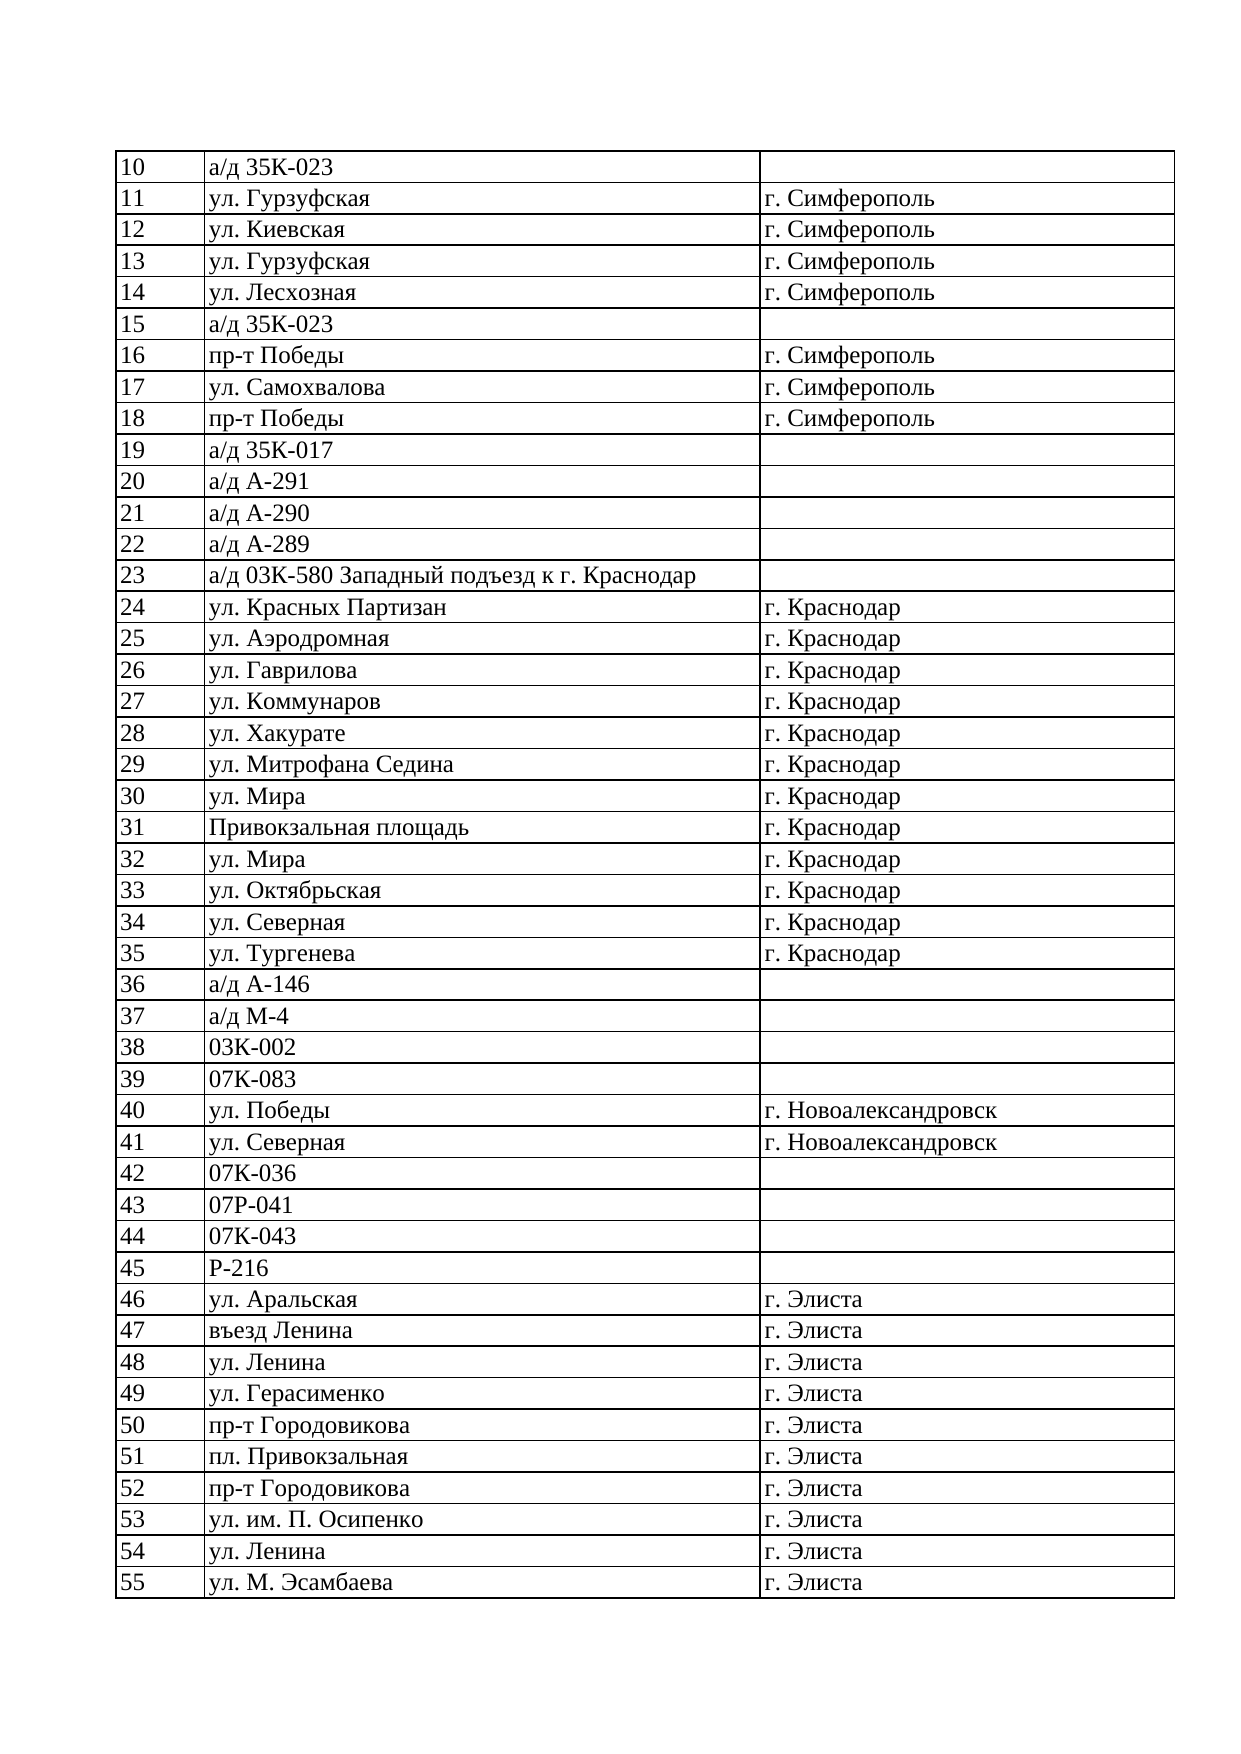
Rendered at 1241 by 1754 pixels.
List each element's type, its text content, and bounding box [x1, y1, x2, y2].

table_cell ул. Хакурате [205, 718, 759, 748]
table_cell г. Элиста [761, 1567, 1174, 1597]
table_cell 38 [117, 1032, 204, 1062]
table_cell пр-т Победы [205, 340, 759, 370]
table_cell 45 [117, 1253, 204, 1282]
table_cell 12 [117, 215, 204, 244]
table_cell 39 [117, 1064, 204, 1094]
table_cell 53 [117, 1504, 204, 1534]
table_cell г. Симферополь [761, 246, 1174, 276]
table_cell ул. Мира [205, 781, 759, 811]
table_cell [761, 498, 1174, 527]
table_cell а/д 35К-023 [205, 309, 759, 339]
table_cell [761, 529, 1174, 559]
table_cell 13 [117, 246, 204, 276]
table_cell [761, 1221, 1174, 1251]
table_cell ул. Северная [205, 907, 759, 936]
table_cell 18 [117, 403, 204, 433]
table_cell г. Краснодар [761, 718, 1174, 748]
table_cell 24 [117, 592, 204, 622]
table_cell 33 [117, 875, 204, 905]
table_cell 49 [117, 1378, 204, 1408]
table_cell 17 [117, 372, 204, 402]
table_cell 36 [117, 970, 204, 999]
table_cell [761, 466, 1174, 496]
table_cell ул. Тургенева [205, 938, 759, 968]
table_cell 43 [117, 1190, 204, 1219]
table_cell 28 [117, 718, 204, 748]
table_cell 22 [117, 529, 204, 559]
table_cell ул. Митрофана Седина [205, 749, 759, 779]
table_cell 48 [117, 1347, 204, 1377]
table_cell 52 [117, 1473, 204, 1503]
table_cell г. Краснодар [761, 938, 1174, 968]
table_cell а/д 35К-023 [205, 152, 759, 181]
table_cell ул. Октябрьская [205, 875, 759, 905]
table_cell а/д 35К-017 [205, 435, 759, 464]
table_cell ул. Ленина [205, 1347, 759, 1377]
table_cell ул. М. Эсамбаева [205, 1567, 759, 1597]
table_cell г. Краснодар [761, 844, 1174, 873]
table_cell а/д 03К-580 Западный подъезд к г. Краснодар [205, 561, 759, 590]
table_cell г. Краснодар [761, 875, 1174, 905]
table_cell 54 [117, 1536, 204, 1566]
table_cell [761, 970, 1174, 999]
table_cell г. Симферополь [761, 372, 1174, 402]
table_cell 21 [117, 498, 204, 527]
table_cell 11 [117, 183, 204, 213]
table_cell ул. Мира [205, 844, 759, 873]
table_cell 23 [117, 561, 204, 590]
table_cell Привокзальная площадь [205, 812, 759, 842]
table_cell г. Симферополь [761, 340, 1174, 370]
table_cell г. Новоалександровск [761, 1127, 1174, 1157]
table_cell г. Краснодар [761, 812, 1174, 842]
table_cell [761, 1253, 1174, 1282]
table_cell ул. Северная [205, 1127, 759, 1157]
table_cell г. Новоалександровск [761, 1095, 1174, 1125]
table_cell ул. Коммунаров [205, 686, 759, 716]
table_cell г. Элиста [761, 1378, 1174, 1408]
table_cell 03К-002 [205, 1032, 759, 1062]
table_cell [761, 435, 1174, 464]
table_cell г. Симферополь [761, 183, 1174, 213]
table_cell ул. Аральская [205, 1284, 759, 1314]
table_cell 35 [117, 938, 204, 968]
table_cell г. Краснодар [761, 781, 1174, 811]
table_cell ул. Ленина [205, 1536, 759, 1566]
table_cell пр-т Городовикова [205, 1473, 759, 1503]
table_cell г. Элиста [761, 1504, 1174, 1534]
table_cell 42 [117, 1158, 204, 1188]
table_cell [761, 561, 1174, 590]
table_cell 14 [117, 277, 204, 307]
table_cell г. Краснодар [761, 686, 1174, 716]
table_cell ул. Киевская [205, 215, 759, 244]
table_cell а/д А-290 [205, 498, 759, 527]
table_cell ул. Гурзуфская [205, 246, 759, 276]
table_cell 41 [117, 1127, 204, 1157]
table_cell 10 [117, 152, 204, 181]
table_cell пр-т Городовикова [205, 1410, 759, 1440]
table_cell 50 [117, 1410, 204, 1440]
table_cell г. Элиста [761, 1347, 1174, 1377]
table_cell 15 [117, 309, 204, 339]
table_cell 07К-036 [205, 1158, 759, 1188]
table_cell ул. Гурзуфская [205, 183, 759, 213]
table_cell ул. Красных Партизан [205, 592, 759, 622]
table_cell ул. Аэродромная [205, 623, 759, 653]
table_cell 16 [117, 340, 204, 370]
table_cell 27 [117, 686, 204, 716]
table_cell г. Элиста [761, 1536, 1174, 1566]
table_cell г. Краснодар [761, 623, 1174, 653]
table_cell пр-т Победы [205, 403, 759, 433]
table_cell 47 [117, 1316, 204, 1345]
table_cell 29 [117, 749, 204, 779]
table_cell г. Краснодар [761, 907, 1174, 936]
table_cell а/д А-146 [205, 970, 759, 999]
table_cell г. Симферополь [761, 403, 1174, 433]
table_cell [761, 309, 1174, 339]
table_cell 07К-043 [205, 1221, 759, 1251]
table_cell ул. Самохвалова [205, 372, 759, 402]
table_cell 44 [117, 1221, 204, 1251]
table_cell ул. Лесхозная [205, 277, 759, 307]
table_cell Р-216 [205, 1253, 759, 1282]
table_cell 37 [117, 1001, 204, 1031]
table_cell пл. Привокзальная [205, 1441, 759, 1471]
table_cell [761, 1001, 1174, 1031]
table_cell 46 [117, 1284, 204, 1314]
table_cell 40 [117, 1095, 204, 1125]
table_cell 51 [117, 1441, 204, 1471]
table_cell 26 [117, 655, 204, 685]
table_cell [761, 1064, 1174, 1094]
table_cell а/д М-4 [205, 1001, 759, 1031]
table_cell г. Симферополь [761, 277, 1174, 307]
table_cell г. Элиста [761, 1316, 1174, 1345]
table_cell [761, 152, 1174, 181]
table_cell 25 [117, 623, 204, 653]
table_cell 31 [117, 812, 204, 842]
table_cell 32 [117, 844, 204, 873]
table_cell [761, 1032, 1174, 1062]
table_cell 07К-083 [205, 1064, 759, 1094]
table_cell [761, 1158, 1174, 1188]
table_cell ул. Победы [205, 1095, 759, 1125]
table_cell а/д А-289 [205, 529, 759, 559]
table_cell г. Элиста [761, 1284, 1174, 1314]
table_cell г. Элиста [761, 1473, 1174, 1503]
table_cell [761, 1190, 1174, 1219]
table_cell г. Симферополь [761, 215, 1174, 244]
table_cell ул. им. П. Осипенко [205, 1504, 759, 1534]
table_cell г. Краснодар [761, 592, 1174, 622]
table_cell ул. Гаврилова [205, 655, 759, 685]
table_cell 30 [117, 781, 204, 811]
table_cell г. Элиста [761, 1441, 1174, 1471]
table_cell 07Р-041 [205, 1190, 759, 1219]
table_cell г. Элиста [761, 1410, 1174, 1440]
table_cell ул. Герасименко [205, 1378, 759, 1408]
table_cell въезд Ленина [205, 1316, 759, 1345]
table_cell 55 [117, 1567, 204, 1597]
table_cell 34 [117, 907, 204, 936]
table_cell г. Краснодар [761, 655, 1174, 685]
table_cell 19 [117, 435, 204, 464]
table_cell 20 [117, 466, 204, 496]
table_cell а/д А-291 [205, 466, 759, 496]
table_cell г. Краснодар [761, 749, 1174, 779]
